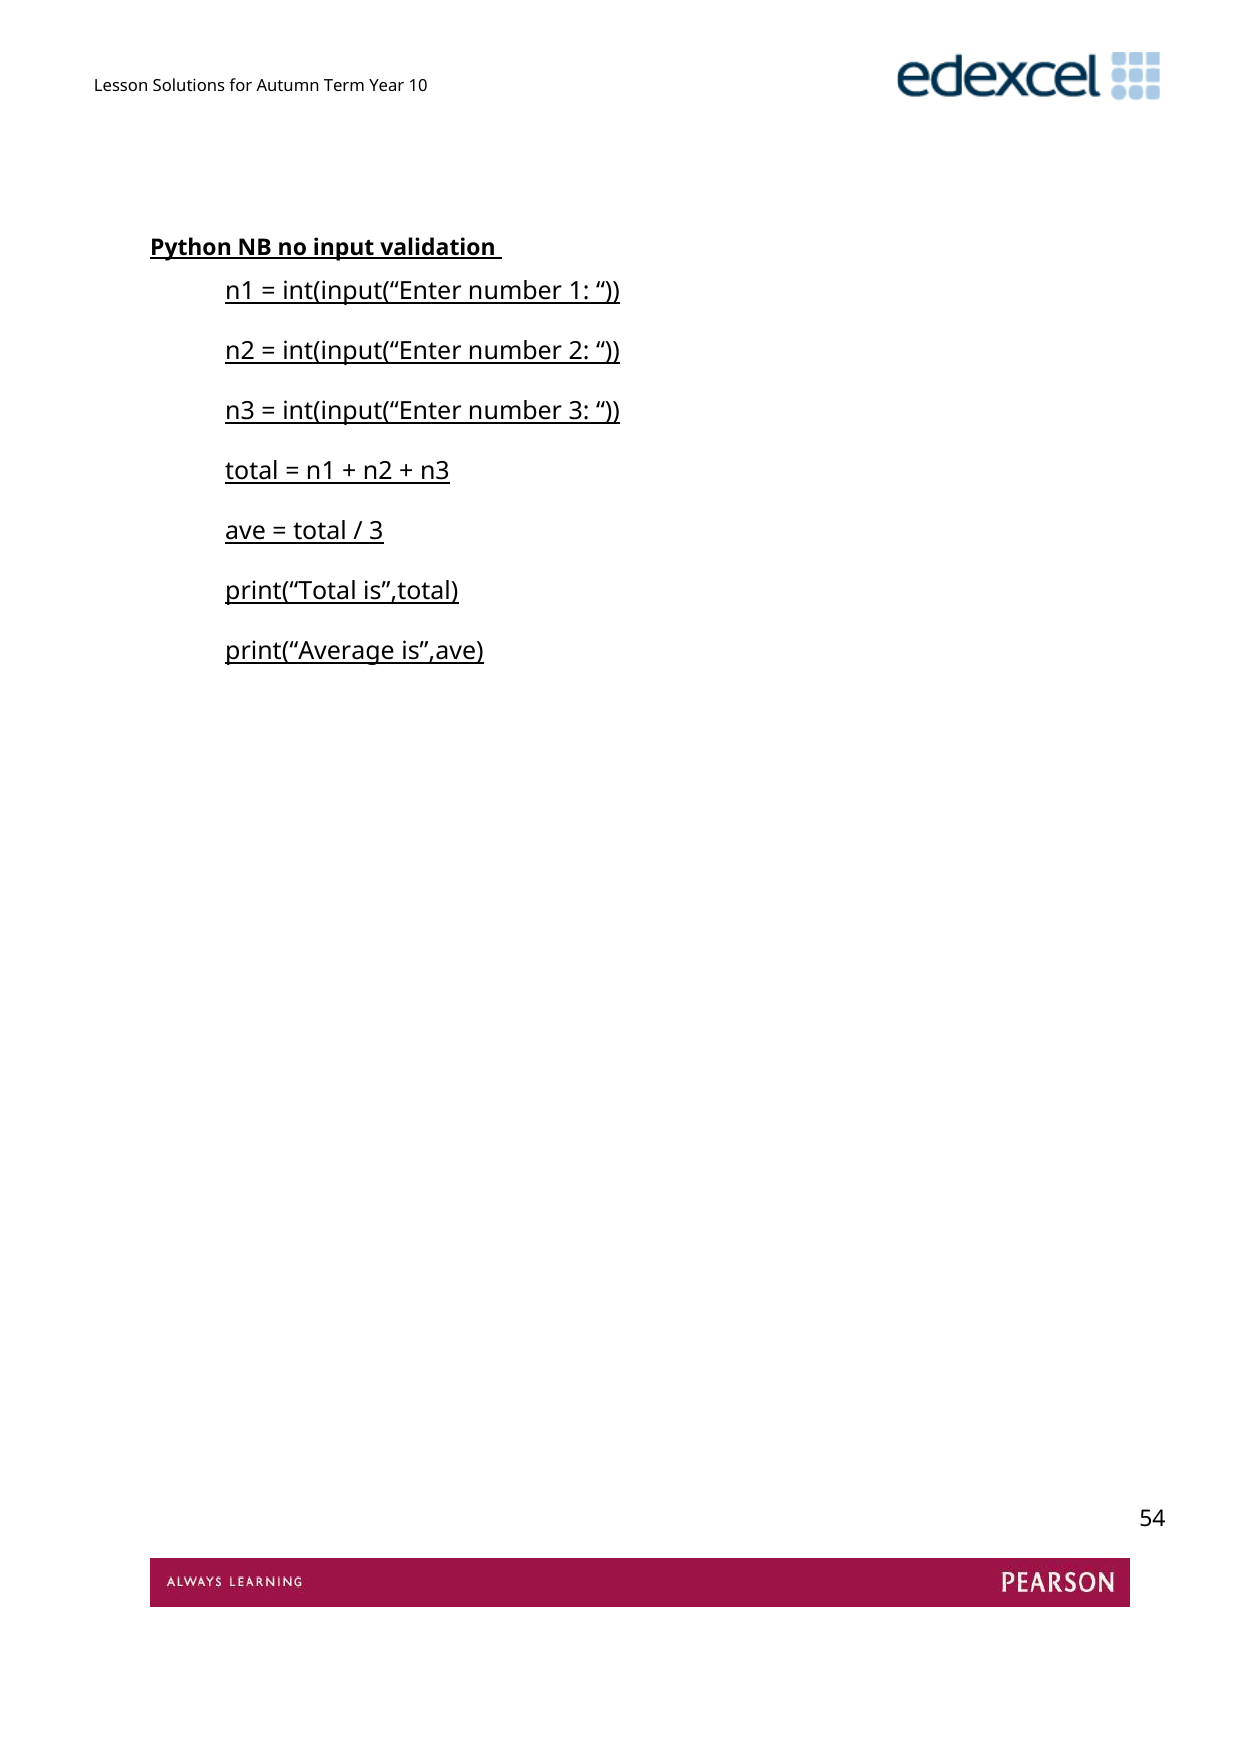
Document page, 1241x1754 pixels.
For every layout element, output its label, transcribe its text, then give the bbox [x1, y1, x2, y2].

text n1 = int(input(“Enter number 1: “)) [225, 273, 1077, 307]
text n2 = int(input(“Enter number 2: “)) [225, 333, 1077, 367]
picture [897, 52, 1160, 101]
subtitle Python NB no input validation [150, 231, 1165, 262]
text print(“Total is”,total) [225, 573, 1077, 607]
text total = n1 + n2 + n3 [225, 453, 1077, 487]
text ave = total / 3 [225, 513, 1077, 547]
text n3 = int(input(“Enter number 3: “)) [225, 393, 1077, 427]
text print(“Average is”,ave) [225, 633, 1077, 667]
picture [150, 1558, 1130, 1607]
